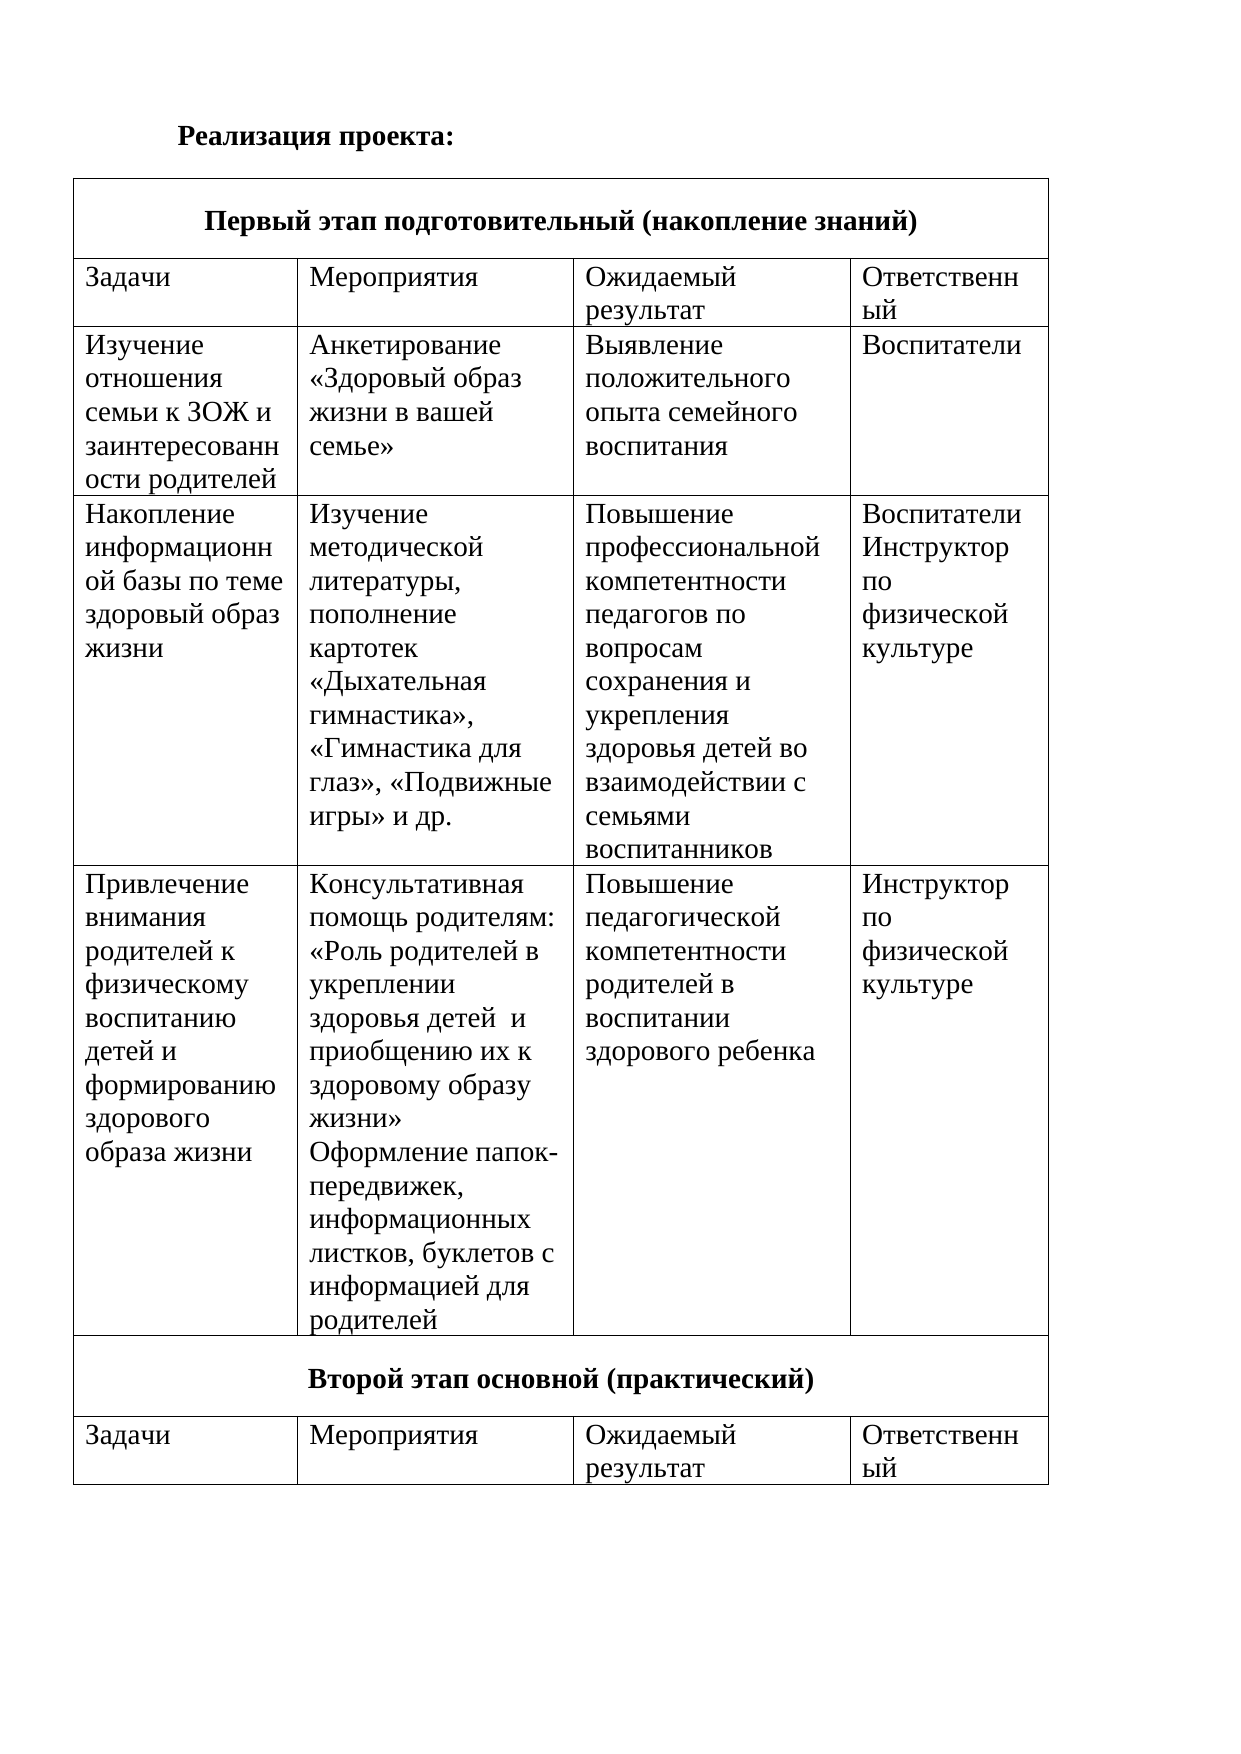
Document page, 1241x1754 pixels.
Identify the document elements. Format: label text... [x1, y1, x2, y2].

table_cell Задачи [74, 1417, 297, 1484]
table_cell Накопление информационной базы по теме здоровый образ жизни [74, 496, 297, 865]
table_cell Повышение профессиональной компетентности педагогов по вопросам сохранения и укрепления здоровья детей во взаимодействии с семьями воспитанников [574, 496, 850, 865]
table_cell Второй этап основной (практический) [74, 1336, 1048, 1416]
table_cell Воспитатели Инструктор по физической культуре [851, 496, 1048, 865]
table_header Первый этап подготовительный (накопление знаний) [74, 179, 1048, 258]
table_cell Воспитатели [851, 327, 1048, 495]
table_cell Анкетирование «Здоровый образ жизни в вашей семье» [298, 327, 573, 495]
table_cell Повышение педагогической компетентности родителей в воспитании здорового ребенка [574, 866, 850, 1335]
table_cell Привлечение внимания родителей к физическому воспитанию детей и формированию здорового образа жизни [74, 866, 297, 1335]
table_cell Ответственный [851, 259, 1048, 326]
table_cell Изучение методической литературы, пополнение картотек «Дыхательная гимнастика», «Гимнастика для глаз», «Подвижные игры» и др. [298, 496, 573, 865]
table_cell Ожидаемый результат [574, 259, 850, 326]
table_cell Мероприятия [298, 1417, 573, 1484]
table_cell Консультативная помощь родителям: «Роль родителей в укреплении здоровья детей и приобщению их к здоровому образу жизни» Оформление папок-передвижек, информационных листков, буклетов с информацией для родителей [298, 866, 573, 1335]
table_cell Выявление положительного опыта семейного воспитания [574, 327, 850, 495]
table_cell Мероприятия [298, 259, 573, 326]
table_cell Изучение отношения семьи к ЗОЖ и заинтересованности родителей [74, 327, 297, 495]
table_cell Инструктор по физической культуре [851, 866, 1048, 1335]
table_cell Ответственный [851, 1417, 1048, 1484]
text Реализация проекта: [177, 118, 1152, 152]
table_cell Задачи [74, 259, 297, 326]
table_cell Ожидаемый результат [574, 1417, 850, 1484]
